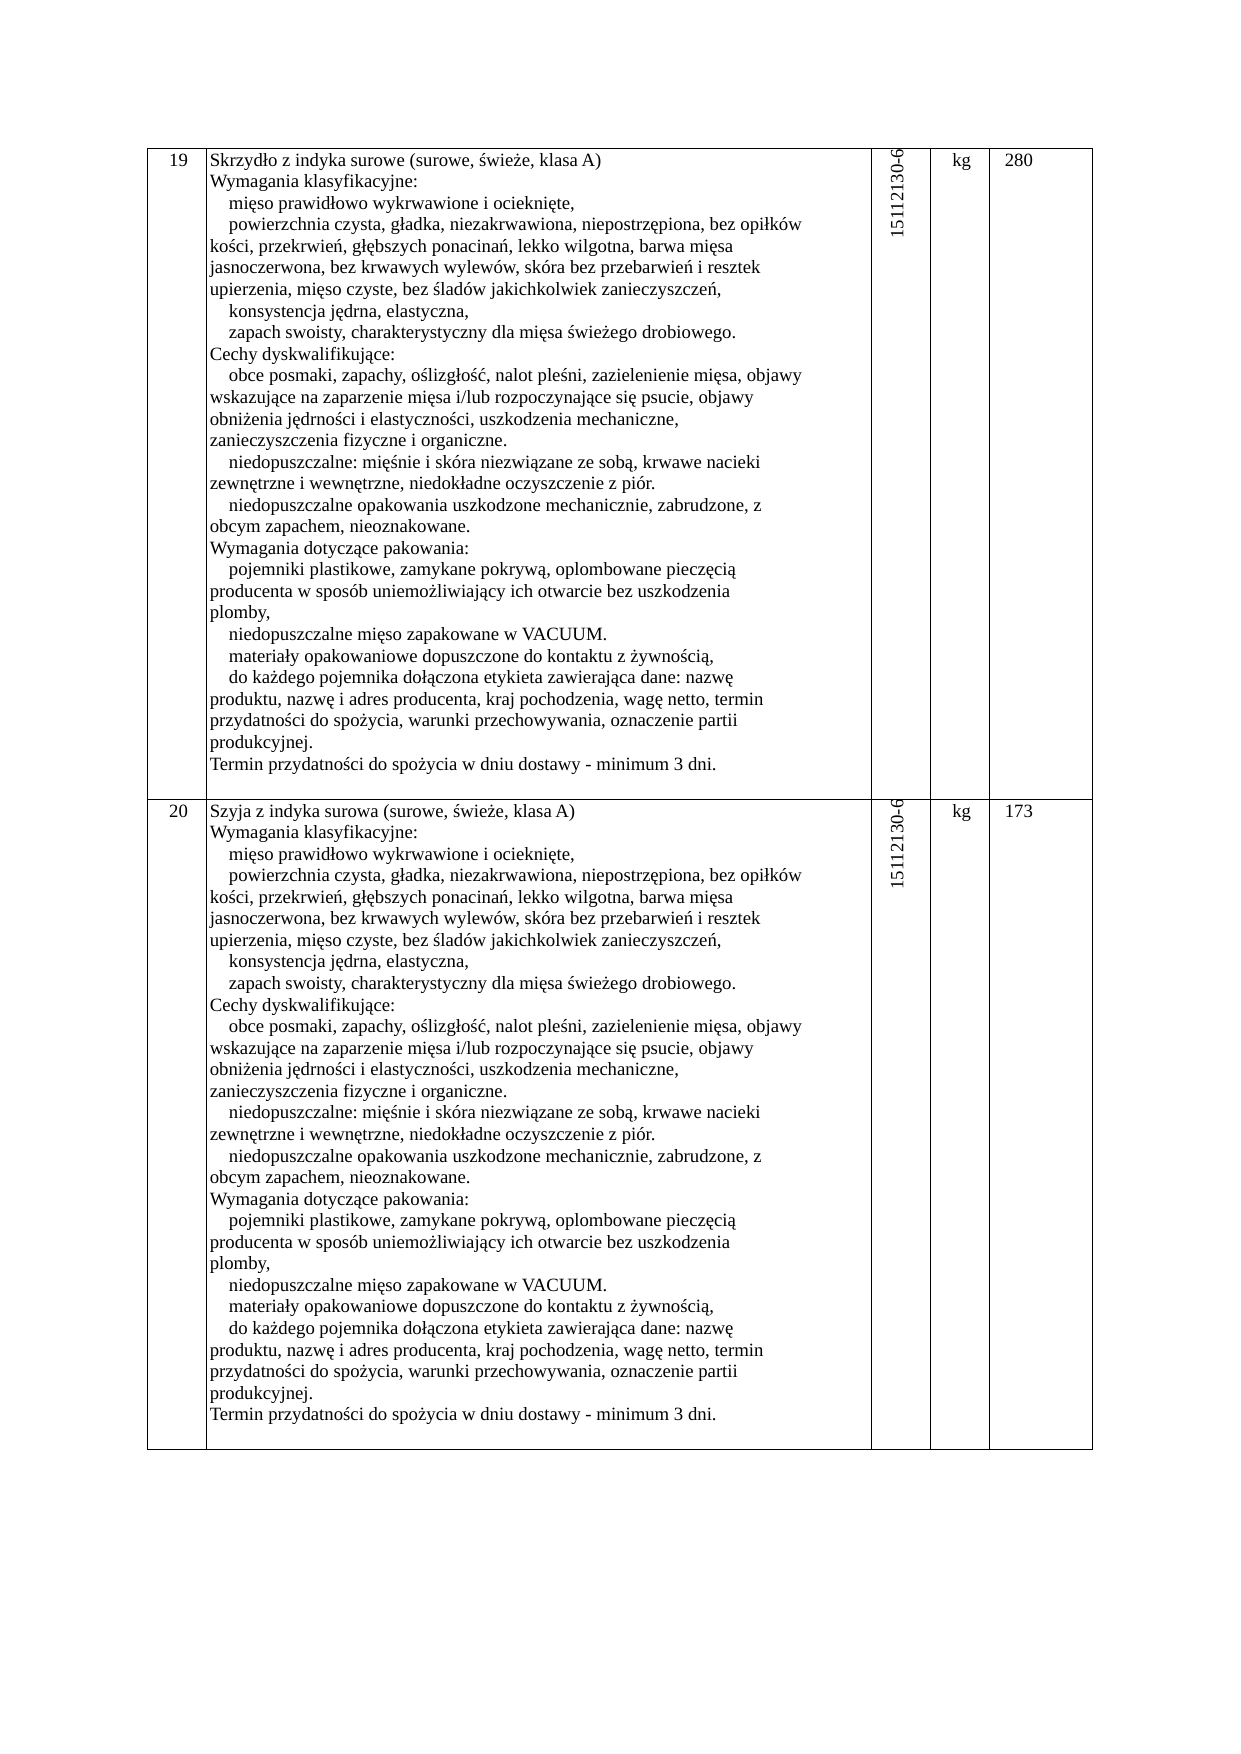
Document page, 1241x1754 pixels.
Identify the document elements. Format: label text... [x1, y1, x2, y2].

table_cell 15112130-6 [872, 149, 930, 798]
table_cell kg [931, 149, 989, 798]
table_cell Szyja z indyka surowa (surowe, świeże, klasa A) Wymagania klasyfikacyjne:  mięso prawidłowo wykrwawione i ocieknięte,  powierzchnia czysta, gładka, niezakrwawiona, niepostrzępiona, bez opiłków kości, przekrwień, głębszych ponacinań, lekko wilgotna, barwa mięsa jasnoczerwona, bez krwawych wylewów, skóra bez przebarwień i resztek upierzenia, mięso czyste, bez śladów jakichkolwiek zanieczyszczeń,  konsystencja jędrna, elastyczna,  zapach swoisty, charakterystyczny dla mięsa świeżego drobiowego. Cechy dyskwalifikujące:  obce posmaki, zapachy, oślizgłość, nalot pleśni, zazielenienie mięsa, objawy wskazujące na zaparzenie mięsa i/lub rozpoczynające się psucie, objawy obniżenia jędrności i elastyczności, uszkodzenia mechaniczne, zanieczyszczenia fizyczne i organiczne.  niedopuszczalne: mięśnie i skóra niezwiązane ze sobą, krwawe nacieki zewnętrzne i wewnętrzne, niedokładne oczyszczenie z piór.  niedopuszczalne opakowania uszkodzone mechanicznie, zabrudzone, z obcym zapachem, nieoznakowane. Wymagania dotyczące pakowania:  pojemniki plastikowe, zamykane pokrywą, oplombowane pieczęcią producenta w sposób uniemożliwiający ich otwarcie bez uszkodzenia plomby,  niedopuszczalne mięso zapakowane w VACUUM.  materiały opakowaniowe dopuszczone do kontaktu z żywnością,  do każdego pojemnika dołączona etykieta zawierająca dane: nazwę produktu, nazwę i adres producenta, kraj pochodzenia, wagę netto, termin przydatności do spożycia, warunki przechowywania, oznaczenie partii produkcyjnej. Termin przydatności do spożycia w dniu dostawy - minimum 3 dni. [207, 800, 871, 1449]
table_cell 280 [990, 149, 1092, 798]
table_cell 19 [148, 149, 206, 798]
table_cell kg [931, 800, 989, 1449]
table_cell Skrzydło z indyka surowe (surowe, świeże, klasa A) Wymagania klasyfikacyjne:  mięso prawidłowo wykrwawione i ocieknięte,  powierzchnia czysta, gładka, niezakrwawiona, niepostrzępiona, bez opiłków kości, przekrwień, głębszych ponacinań, lekko wilgotna, barwa mięsa jasnoczerwona, bez krwawych wylewów, skóra bez przebarwień i resztek upierzenia, mięso czyste, bez śladów jakichkolwiek zanieczyszczeń,  konsystencja jędrna, elastyczna,  zapach swoisty, charakterystyczny dla mięsa świeżego drobiowego. Cechy dyskwalifikujące:  obce posmaki, zapachy, oślizgłość, nalot pleśni, zazielenienie mięsa, objawy wskazujące na zaparzenie mięsa i/lub rozpoczynające się psucie, objawy obniżenia jędrności i elastyczności, uszkodzenia mechaniczne, zanieczyszczenia fizyczne i organiczne.  niedopuszczalne: mięśnie i skóra niezwiązane ze sobą, krwawe nacieki zewnętrzne i wewnętrzne, niedokładne oczyszczenie z piór.  niedopuszczalne opakowania uszkodzone mechanicznie, zabrudzone, z obcym zapachem, nieoznakowane. Wymagania dotyczące pakowania:  pojemniki plastikowe, zamykane pokrywą, oplombowane pieczęcią producenta w sposób uniemożliwiający ich otwarcie bez uszkodzenia plomby,  niedopuszczalne mięso zapakowane w VACUUM.  materiały opakowaniowe dopuszczone do kontaktu z żywnością,  do każdego pojemnika dołączona etykieta zawierająca dane: nazwę produktu, nazwę i adres producenta, kraj pochodzenia, wagę netto, termin przydatności do spożycia, warunki przechowywania, oznaczenie partii produkcyjnej. Termin przydatności do spożycia w dniu dostawy - minimum 3 dni. [207, 149, 871, 798]
table_cell 173 [990, 800, 1092, 1449]
table_cell 15112130-6 [872, 800, 930, 1449]
table_cell 20 [148, 800, 206, 1449]
